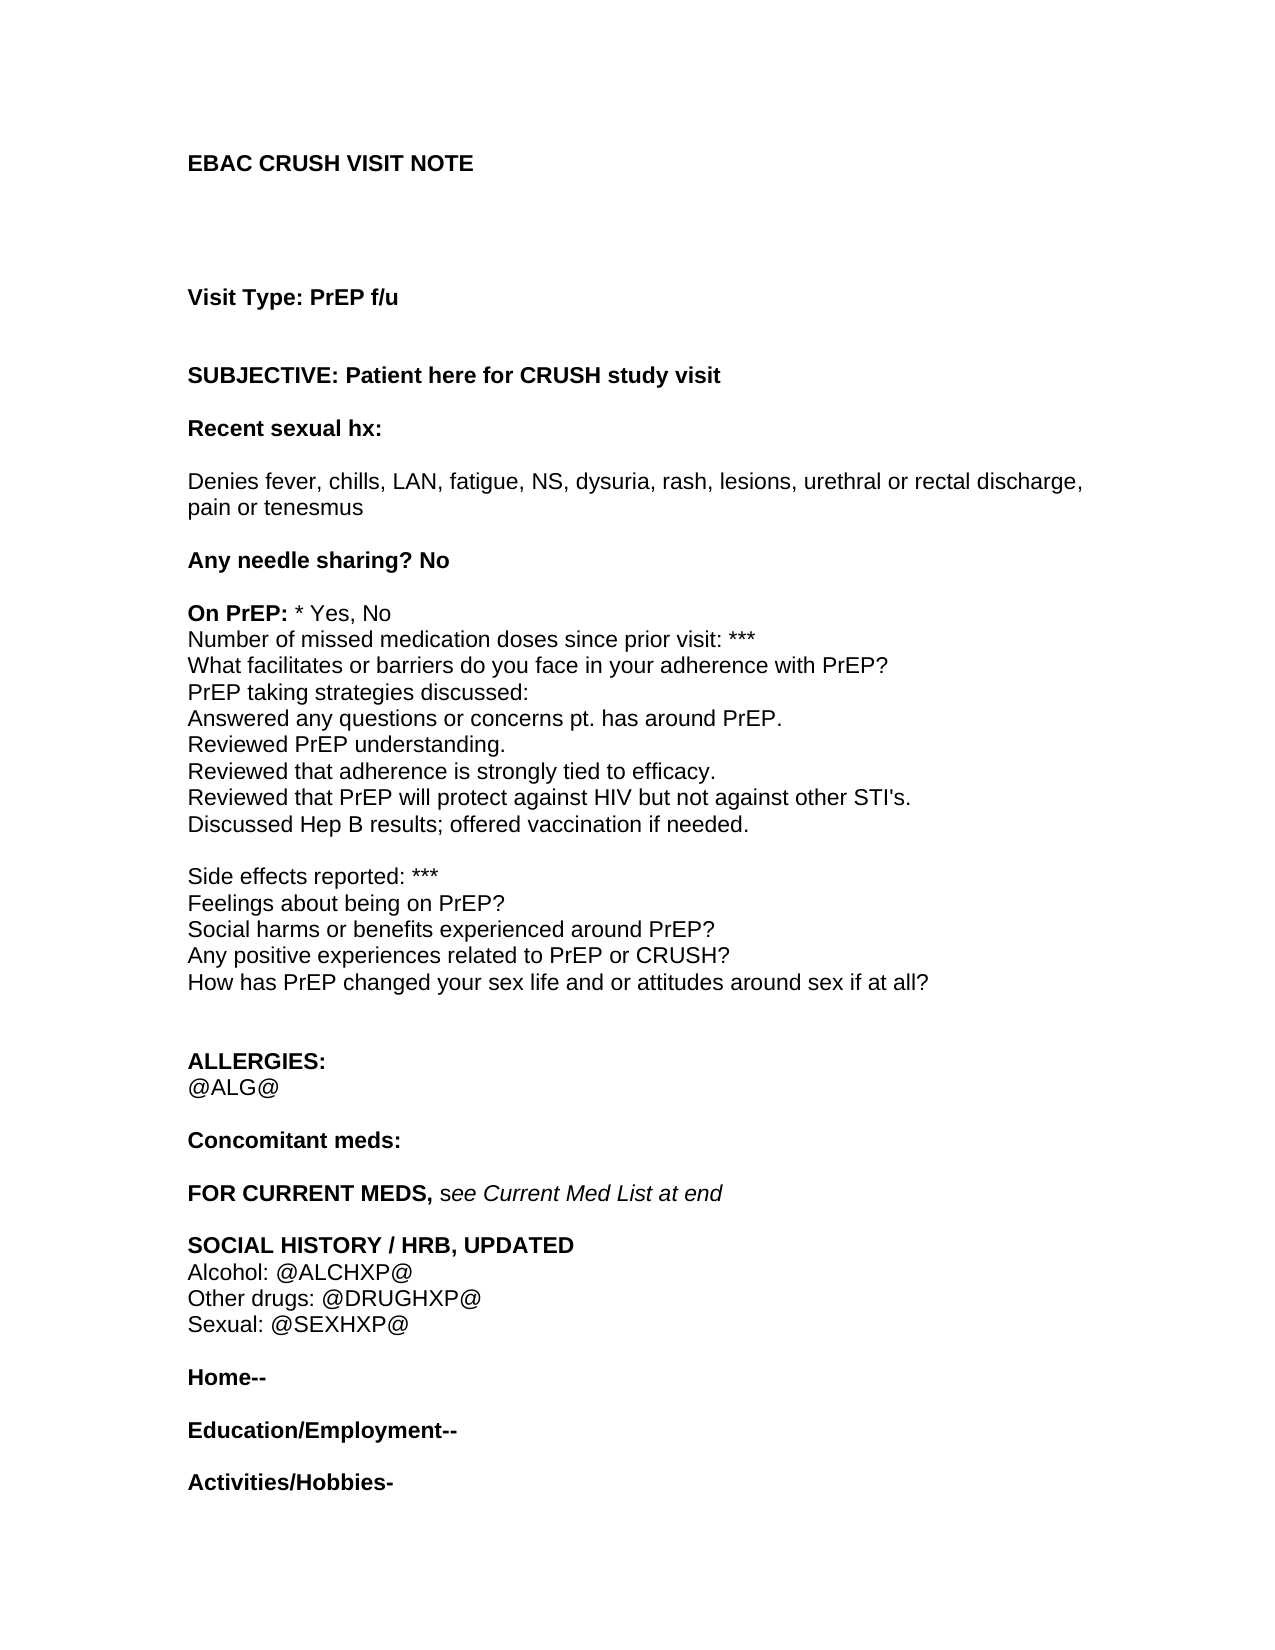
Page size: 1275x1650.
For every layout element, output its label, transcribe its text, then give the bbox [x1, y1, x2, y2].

text What facilitates or barriers do you face in your adherence with PrEP? [187, 652, 1087, 679]
text Reviewed PrEP understanding. [187, 731, 1087, 758]
text SUBJECTIVE: Patient here for CRUSH study visit [187, 362, 1087, 389]
text Answered any questions or concerns pt. has around PrEP. [187, 705, 1087, 731]
text Side effects reported: *** [187, 863, 1087, 889]
text EBAC CRUSH VISIT NOTE [187, 150, 1087, 176]
text ALLERGIES: [187, 1048, 1087, 1074]
text How has PrEP changed your sex life and or attitudes around sex if at all? [187, 969, 1087, 995]
text SOCIAL HISTORY / HRB, UPDATED [187, 1232, 1087, 1258]
text Education/Employment-- [187, 1417, 1087, 1443]
text Feelings about being on PrEP? [187, 889, 1087, 916]
text @ALG@ [187, 1074, 1087, 1100]
text Concomitant meds: [187, 1127, 1087, 1153]
text Number of missed medication doses since prior visit: *** [187, 626, 1087, 652]
text Any positive experiences related to PrEP or CRUSH? [187, 942, 1087, 969]
text Home-- [187, 1364, 1087, 1390]
text On PrEP: * Yes, No [187, 600, 1087, 626]
text Denies fever, chills, LAN, fatigue, NS, dysuria, rash, lesions, urethral or rectal discharge, pain or tenesmus [187, 468, 1087, 521]
text Any needle sharing? No [187, 547, 1087, 573]
text Sexual: @SEXHXP@ [187, 1311, 1087, 1338]
text Reviewed that PrEP will protect against HIV but not against other STI's. [187, 784, 1087, 811]
text Alcohol: @ALCHXP@ [187, 1258, 1087, 1285]
text FOR CURRENT MEDS, see Current Med List at end [187, 1179, 1087, 1206]
text Visit Type: PrEP f/u [187, 283, 1087, 310]
text Recent sexual hx: [187, 415, 1087, 442]
text Other drugs: @DRUGHXP@ [187, 1285, 1087, 1311]
text Discussed Hep B results; offered vaccination if needed. [187, 811, 1087, 837]
text Activities/Hobbies- [187, 1469, 1087, 1496]
text Reviewed that adherence is strongly tied to efficacy. [187, 758, 1087, 784]
text Social harms or benefits experienced around PrEP? [187, 916, 1087, 942]
text PrEP taking strategies discussed: [187, 679, 1087, 705]
